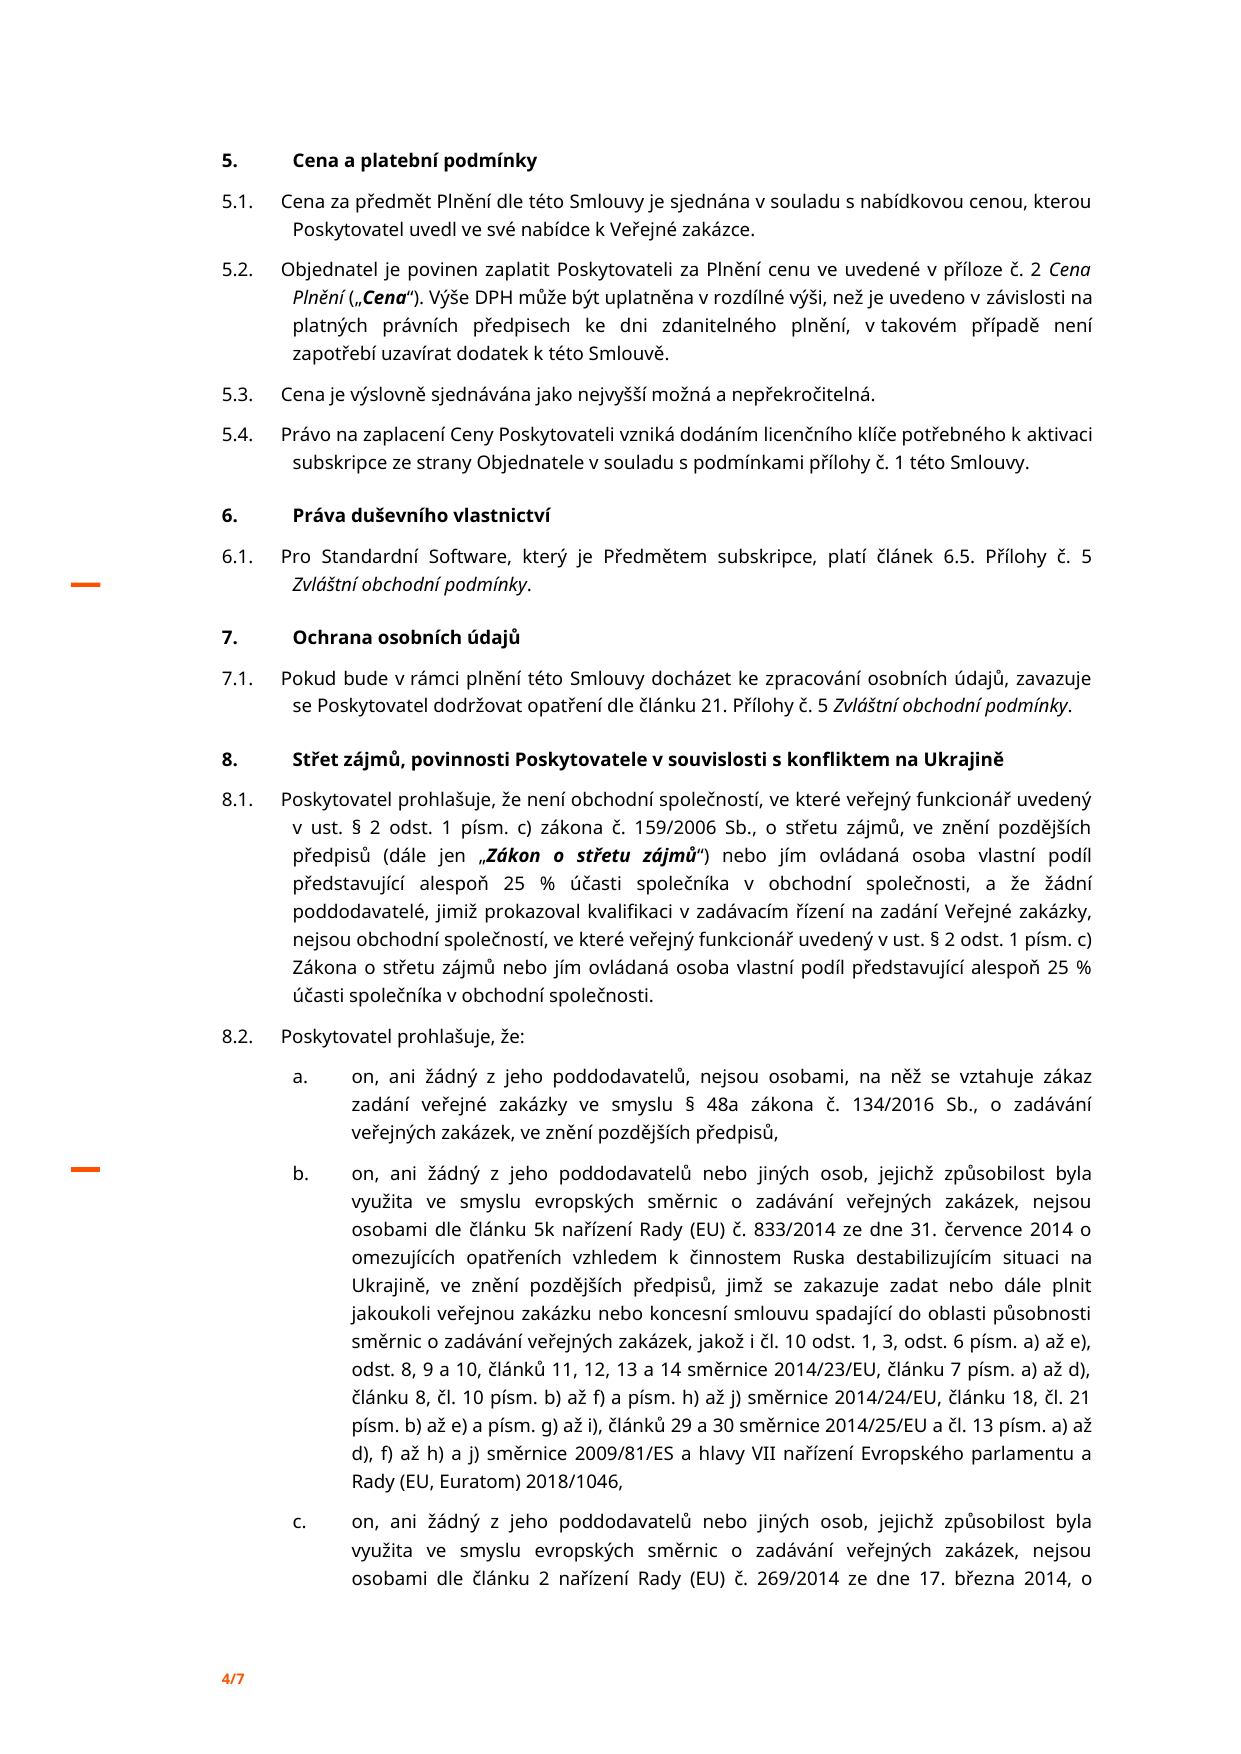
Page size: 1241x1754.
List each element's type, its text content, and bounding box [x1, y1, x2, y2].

text Práva duševního vlastnictví [222, 503, 1093, 528]
text Cena za předmět Plnění dle této Smlouvy je sjednána v souladu s nabídkovou cenou, kterou Poskytovatel uvedl ve své nabídce k Veřejné zakázce. [222, 188, 1093, 242]
text Střet zájmů, povinnosti Poskytovatele v souvislosti s konfliktem na Ukrajině [222, 746, 1093, 771]
text Poskytovatel prohlašuje, že není obchodní společností, ve které veřejný funkcionář uvedený v ust. § 2 odst. 1 písm. c) zákona č. 159/2006 Sb., o střetu zájmů, ve znění pozdějších předpisů (dále jen „Zákon o střetu zájmů“) nebo jím ovládaná osoba vlastní podíl představující alespoň 25 % účasti společníka v obchodní společnosti, a že žádní poddodavatelé, jimiž prokazoval kvalifikaci v zadávacím řízení na zadání Veřejné zakázky, nejsou obchodní společností, ve které veřejný funkcionář uvedený v ust. § 2 odst. 1 písm. c) Zákona o střetu zájmů nebo jím ovládaná osoba vlastní podíl představující alespoň 25 % účasti společníka v obchodní společnosti. [222, 786, 1093, 1008]
text Pokud bude v rámci plnění této Smlouvy docházet ke zpracování osobních údajů, zavazuje se Poskytovatel dodržovat opatření dle článku 21. Přílohy č. 5 Zvláštní obchodní podmínky. [222, 665, 1093, 718]
text Poskytovatel prohlašuje, že: [222, 1023, 1093, 1048]
text Cena a platební podmínky [222, 147, 1093, 173]
text on, ani žádný z jeho poddodavatelů nebo jiných osob, jejichž způsobilost byla využita ve smyslu evropských směrnic o zadávání veřejných zakázek, nejsou osobami dle článku 5k nařízení Rady (EU) č. 833/2014 ze dne 31. července 2014 o omezujících opatřeních vzhledem k činnostem Ruska destabilizujícím situaci na Ukrajině, ve znění pozdějších předpisů, jimž se zakazuje zadat nebo dále plnit jakoukoli veřejnou zakázku nebo koncesní smlouvu spadající do oblasti působnosti směrnic o zadávání veřejných zakázek, jakož i čl. 10 odst. 1, 3, odst. 6 písm. a) až e), odst. 8, 9 a 10, článků 11, 12, 13 a 14 směrnice 2014/23/EU, článku 7 písm. a) až d), článku 8, čl. 10 písm. b) až f) a písm. h) až j) směrnice 2014/24/EU, článku 18, čl. 21 písm. b) až e) a písm. g) až i), článků 29 a 30 směrnice 2014/25/EU a čl. 13 písm. a) až d), f) až h) a j) směrnice 2009/81/ES a hlavy VII nařízení Evropského parlamentu a Rady (EU, Euratom) 2018/1046, [292, 1160, 1093, 1494]
text Pro Standardní Software, který je Předmětem subskripce, platí článek 6.5. Přílohy č. 5 Zvláštní obchodní podmínky. [222, 543, 1093, 597]
text Ochrana osobních údajů [222, 624, 1093, 650]
text Cena je výslovně sjednávána jako nejvyšší možná a nepřekročitelná. [222, 381, 1093, 407]
text on, ani žádný z jeho poddodavatelů, nejsou osobami, na něž se vztahuje zákaz zadání veřejné zakázky ve smyslu § 48a zákona č. 134/2016 Sb., o zadávání veřejných zakázek, ve znění pozdějších předpisů, [292, 1063, 1093, 1145]
text Objednatel je povinen zaplatit Poskytovateli za Plnění cenu ve uvedené v příloze č. 2 Cena Plnění („Cena“). Výše DPH může být uplatněna v rozdílné výši, než je uvedeno v závislosti na platných právních předpisech ke dni zdanitelného plnění, v takovém případě není zapotřebí uzavírat dodatek k této Smlouvě. [222, 257, 1093, 366]
text Právo na zaplacení Ceny Poskytovateli vzniká dodáním licenčního klíče potřebného k aktivaci subskripce ze strany Objednatele v souladu s podmínkami přílohy č. 1 této Smlouvy. [222, 422, 1093, 475]
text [292, 1509, 1093, 1590]
